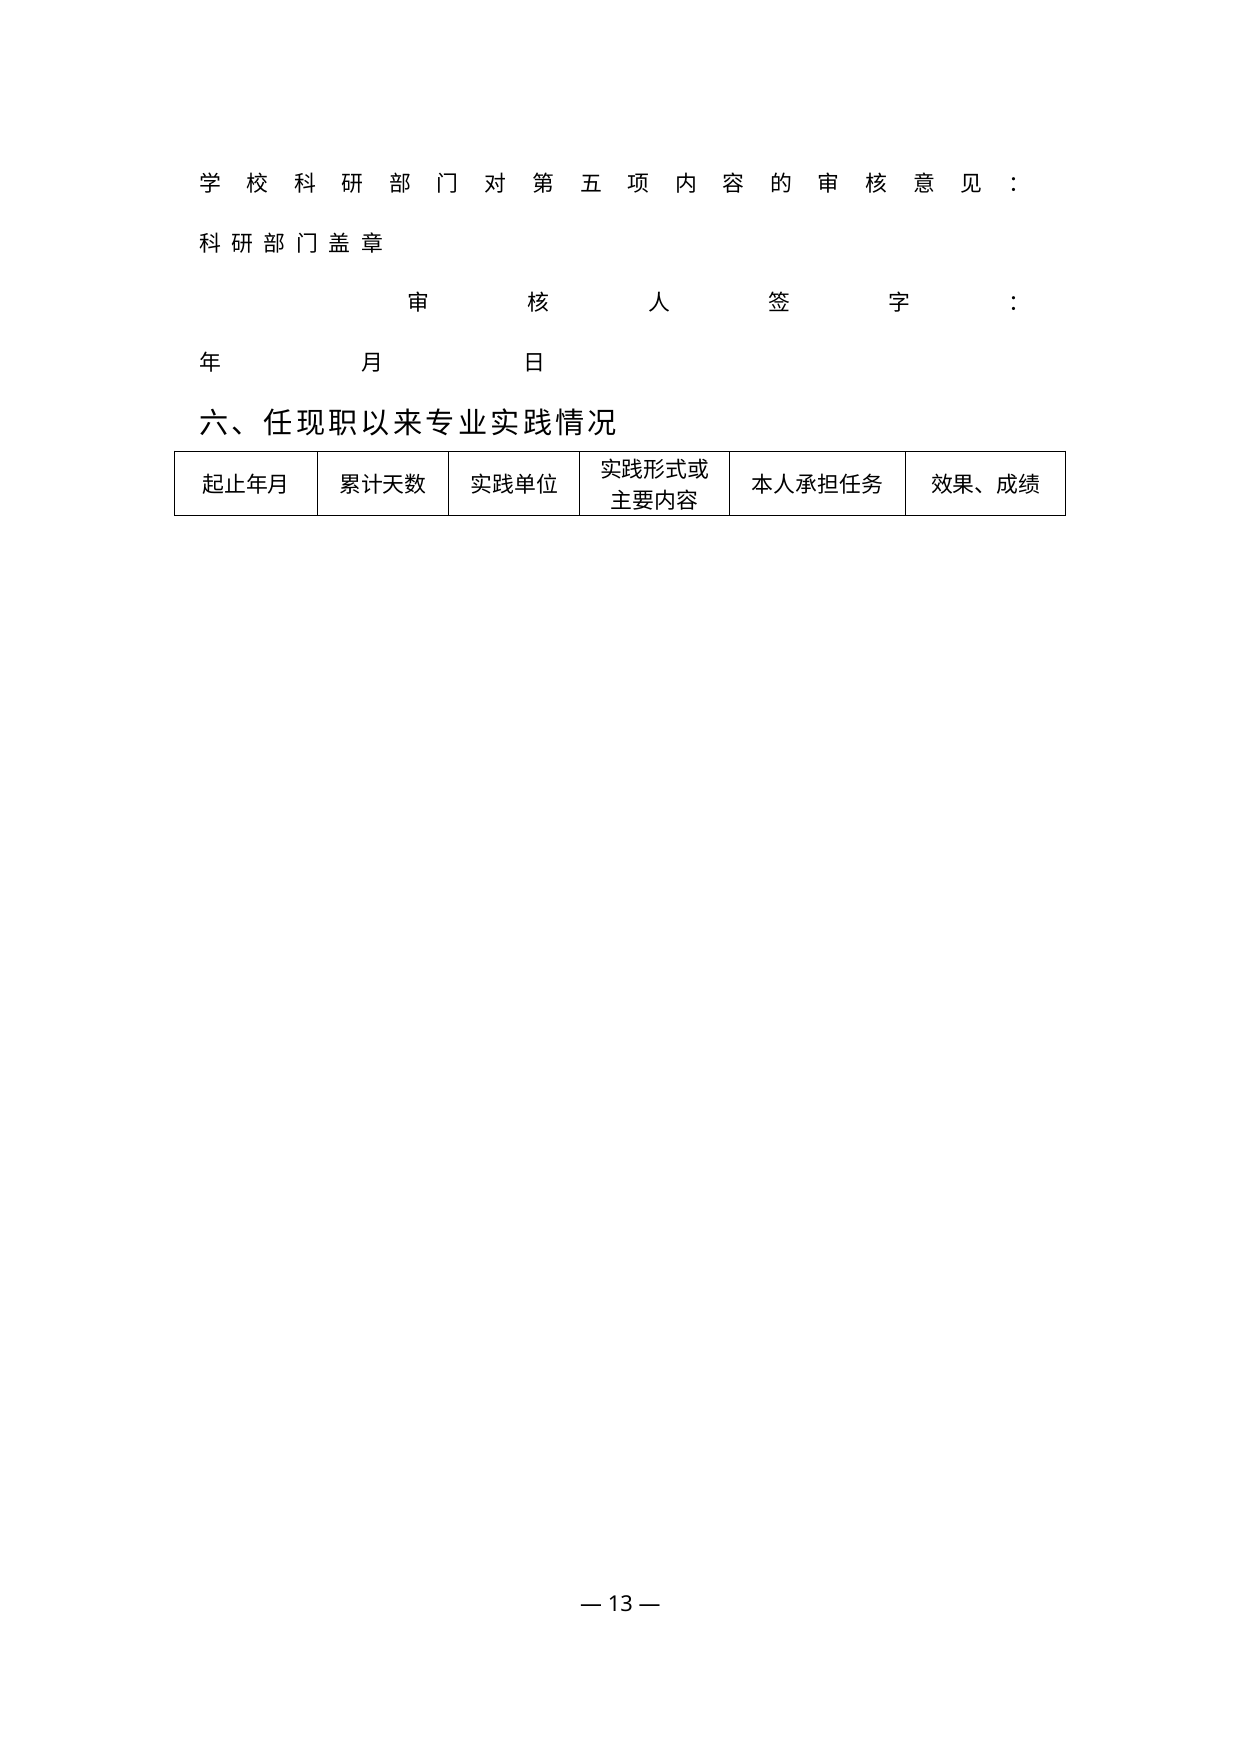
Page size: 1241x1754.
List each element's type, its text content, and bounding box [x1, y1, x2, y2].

text 学校科研部门对第五项内容的审核意见： 科研部门盖章 [199, 152, 1041, 271]
text 六、任现职以来专业实践情况 [199, 391, 1041, 451]
table_header 本人承担任务 [730, 452, 905, 515]
table_header 效果、成绩 [906, 452, 1065, 515]
table_header 实践形式或主要内容 [580, 452, 729, 515]
table_header 起止年月 [175, 452, 317, 515]
table_header 实践单位 [449, 452, 579, 515]
text 审核人签字： 年 月 日 [199, 271, 1041, 391]
table_header 累计天数 [318, 452, 448, 515]
